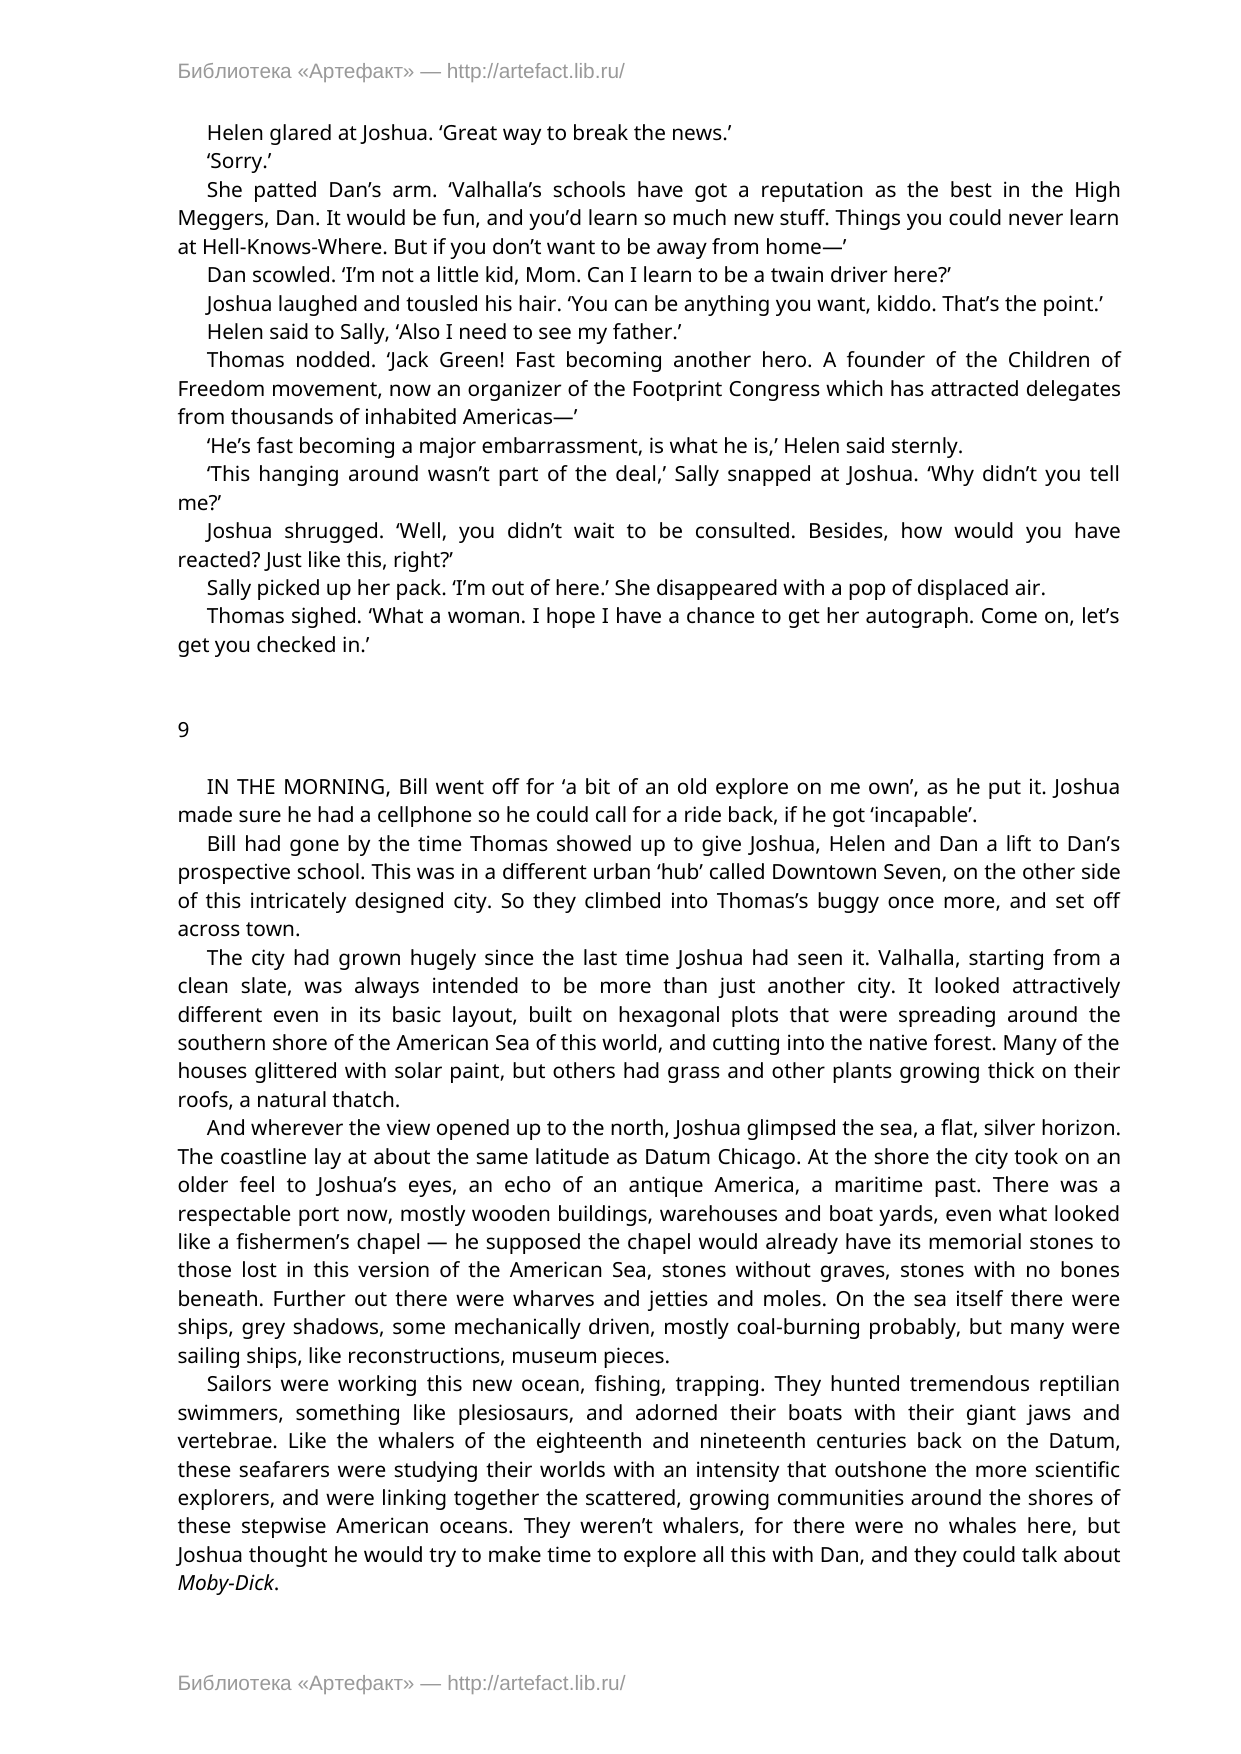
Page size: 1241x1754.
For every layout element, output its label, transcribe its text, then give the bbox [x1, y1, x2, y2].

text ‘This hanging around wasn’t part of the deal,’ Sally snapped at Joshua. ‘Why didn’t you tell me?’ [177, 459, 1122, 516]
text And wherever the view opened up to the north, Joshua glimpsed the sea, a flat, silver horizon. The coastline lay at about the same latitude as Datum Chicago. At the shore the city took on an older feel to Joshua’s eyes, an echo of an antique America, a maritime past. There was a respectable port now, mostly wooden buildings, warehouses and boat yards, even what looked like a fishermen’s chapel — he supposed the chapel would already have its memorial stones to those lost in this version of the American Sea, stones without graves, stones with no bones beneath. Further out there were wharves and jetties and moles. On the sea itself there were ships, grey shadows, some mechanically driven, mostly coal-burning probably, but many were sailing ships, like reconstructions, museum pieces. [177, 1113, 1122, 1369]
text Thomas nodded. ‘Jack Green! Fast becoming another hero. A founder of the Children of Freedom movement, now an organizer of the Footprint Congress which has attracted delegates from thousands of inhabited Americas—’ [177, 346, 1122, 431]
text Sally picked up her pack. ‘I’m out of here.’ She disappeared with a pop of displaced air. [177, 573, 1122, 602]
subtitle 9 [177, 715, 1122, 744]
text IN THE MORNING, Bill went off for ‘a bit of an old explore on me own’, as he put it. Joshua made sure he had a cellphone so he could call for a ride back, if he got ‘incapable’. [177, 772, 1122, 829]
text Thomas sighed. ‘What a woman. I hope I have a chance to get her autograph. Come on, let’s get you checked in.’ [177, 602, 1122, 658]
text Helen said to Sally, ‘Also I need to see my father.’ [177, 317, 1122, 346]
text Helen glared at Joshua. ‘Great way to break the news.’ [177, 118, 1122, 147]
text Bill had gone by the time Thomas showed up to give Joshua, Helen and Dan a lift to Dan’s prospective school. This was in a different urban ‘hub’ called Downtown Seven, on the other side of this intricately designed city. So they climbed into Thomas’s buggy once more, and set off across town. [177, 829, 1122, 943]
text The city had grown hugely since the last time Joshua had seen it. Valhalla, starting from a clean slate, was always intended to be more than just another city. It looked attractively different even in its basic layout, built on hexagonal plots that were spreading around the southern shore of the American Sea of this world, and cutting into the native forest. Many of the houses glittered with solar paint, but others had grass and other plants growing thick on their roofs, a natural thatch. [177, 943, 1122, 1113]
text Sailors were working this new ocean, fishing, trapping. They hunted tremendous reptilian swimmers, something like plesiosaurs, and adorned their boats with their giant jaws and vertebrae. Like the whalers of the eighteenth and nineteenth centuries back on the Datum, these seafarers were studying their worlds with an intensity that outshone the more scientific explorers, and were linking together the scattered, growing communities around the shores of these stepwise American oceans. They weren’t whalers, for there were no whales here, but Joshua thought he would try to make time to explore all this with Dan, and they could talk about Moby-Dick. [177, 1369, 1122, 1597]
text Dan scowled. ‘I’m not a little kid, Mom. Can I learn to be a twain driver here?’ [177, 260, 1122, 289]
text Joshua shrugged. ‘Well, you didn’t wait to be consulted. Besides, how would you have reacted? Just like this, right?’ [177, 516, 1122, 573]
text ‘Sorry.’ [177, 147, 1122, 175]
text She patted Dan’s arm. ‘Valhalla’s schools have got a reputation as the best in the High Meggers, Dan. It would be fun, and you’d learn so much new stuff. Things you could never learn at Hell-Knows-Where. But if you don’t want to be away from home—’ [177, 175, 1122, 260]
text ‘He’s fast becoming a major embarrassment, is what he is,’ Helen said sternly. [177, 431, 1122, 459]
text Joshua laughed and tousled his hair. ‘You can be anything you want, kiddo. That’s the point.’ [177, 289, 1122, 317]
